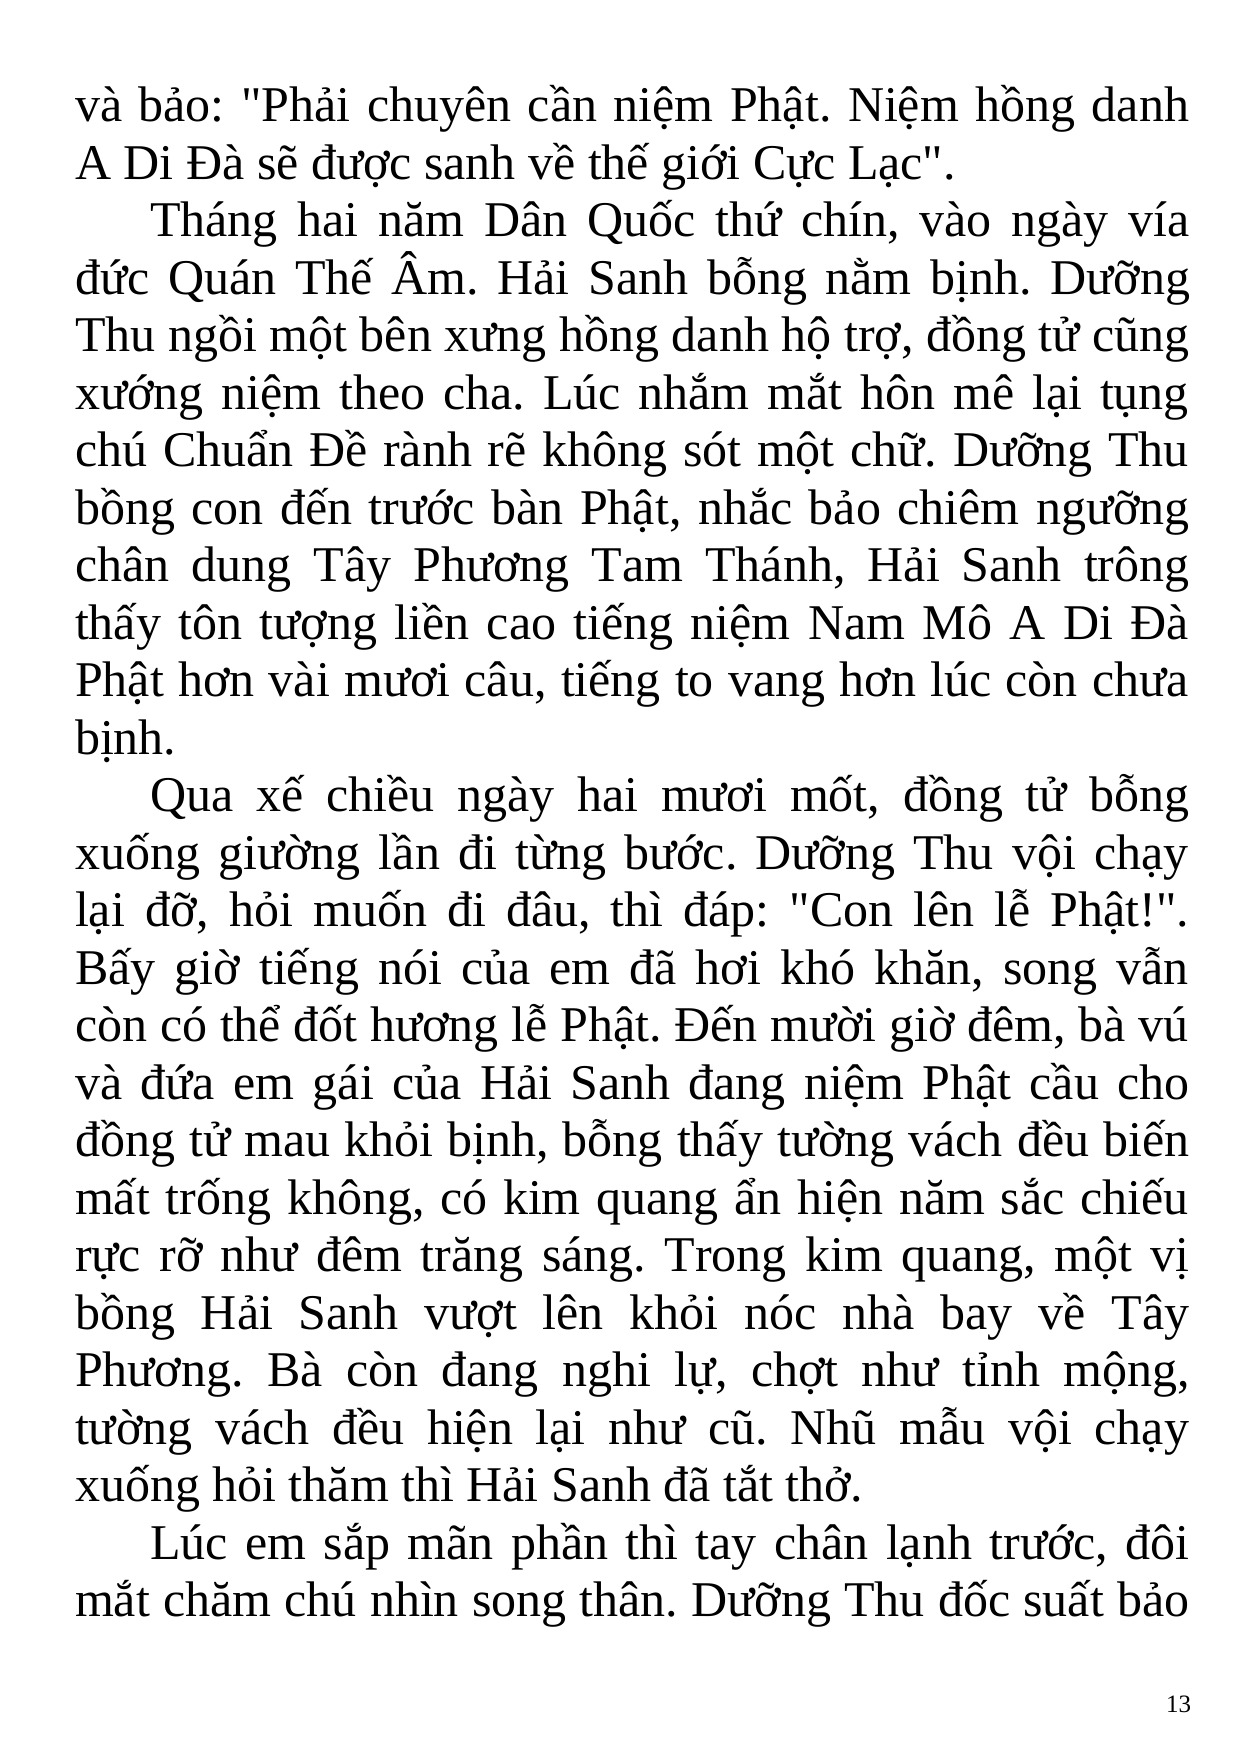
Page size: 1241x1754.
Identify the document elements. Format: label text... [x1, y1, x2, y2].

text Qua xế chiều ngày hai mươi mốt, đồng tử bỗng xuống giường lần đi từng bước. Dưỡng Thu vội chạy lại đỡ, hỏi muốn đi đâu, thì đáp: "Con lên lễ Phật!". Bấy giờ tiếng nói của em đã hơi khó khăn, song vẫn còn có thể đốt hương lễ Phật. Đến mười giờ đêm, bà vú và đứa em gái của Hải Sanh đang niệm Phật cầu cho đồng tử mau khỏi bịnh, bỗng thấy tường vách đều biến mất trống không, có kim quang ẩn hiện năm sắc chiếu rực rỡ như đêm trăng sáng. Trong kim quang, một vị bồng Hải Sanh vượt lên khỏi nóc nhà bay về Tây Phương. Bà còn đang nghi lự, chợt như tỉnh mộng, tường vách đều hiện lại như cũ. Nhũ mẫu vội chạy xuống hỏi thăm thì Hải Sanh đã tắt thở. [75, 765, 1191, 1512]
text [75, 75, 1191, 190]
text Tháng hai năm Dân Quốc thứ chín, vào ngày vía đức Quán Thế Âm. Hải Sanh bỗng nằm bịnh. Dưỡng Thu ngồi một bên xưng hồng danh hộ trợ, đồng tử cũng xướng niệm theo cha. Lúc nhắm mắt hôn mê lại tụng chú Chuẩn Đề rành rẽ không sót một chữ. Dưỡng Thu bồng con đến trước bàn Phật, nhắc bảo chiêm ngưỡng chân dung Tây Phương Tam Thánh, Hải Sanh trông thấy tôn tượng liền cao tiếng niệm Nam Mô A Di Đà Phật hơn vài mươi câu, tiếng to vang hơn lúc còn chưa bịnh. [75, 190, 1191, 765]
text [75, 1512, 1191, 1627]
